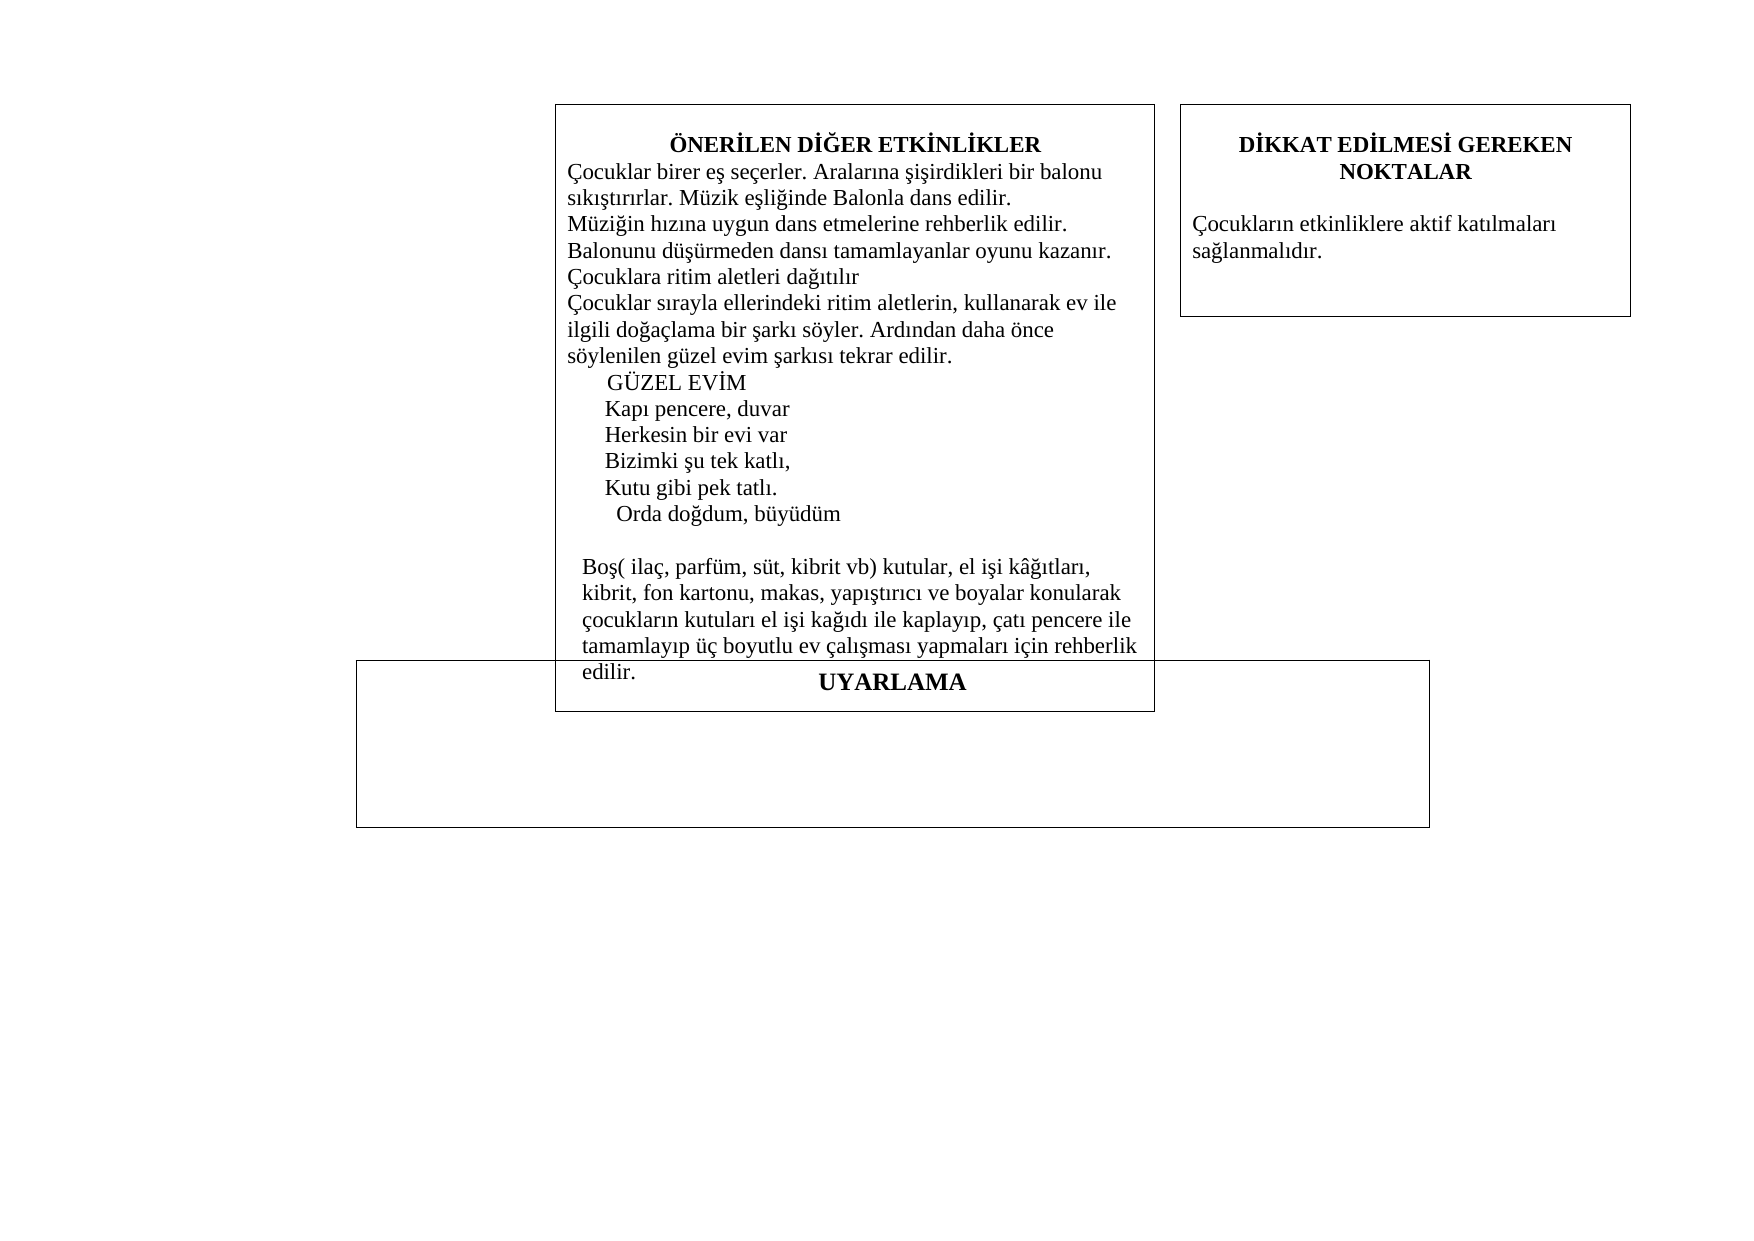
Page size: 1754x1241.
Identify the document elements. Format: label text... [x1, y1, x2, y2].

table_header ÖNERİLEN DİĞER ETKİNLİKLER Çocuklar birer eş seçerler. Aralarına şişirdikleri bir balonu sıkıştırırlar. Müzik eşliğinde Balonla dans edilir. Müziğin hızına uygun dans etmelerine rehberlik edilir. Balonunu düşürmeden dansı tamamlayanlar oyunu kazanır. Çocuklara ritim aletleri dağıtılır Çocuklar sırayla ellerindeki ritim aletlerin, kullanarak ev ile ilgili doğaçlama bir şarkı söyler. Ardından daha önce söylenilen güzel evim şarkısı tekrar edilir. GÜZEL EVİM Kapı pencere, duvar Herkesin bir evi var Bizimki şu tek katlı, Kutu gibi pek tatlı. Orda doğdum, büyüdüm Boş( ilaç, parfüm, süt, kibrit vb) kutular, el işi kâğıtları, kibrit, fon kartonu, makas, yapıştırıcı ve boyalar konularak çocukların kutuları el işi kağıdı ile kaplayıp, çatı pencere ile tamamlayıp üç boyutlu ev çalışması yapmaları için rehberlik edilir. [556, 105, 1154, 711]
table_header DİKKAT EDİLMESİ GEREKEN NOKTALAR Çocukların etkinliklere aktif katılmaları sağlanmalıdır. [1181, 105, 1630, 316]
